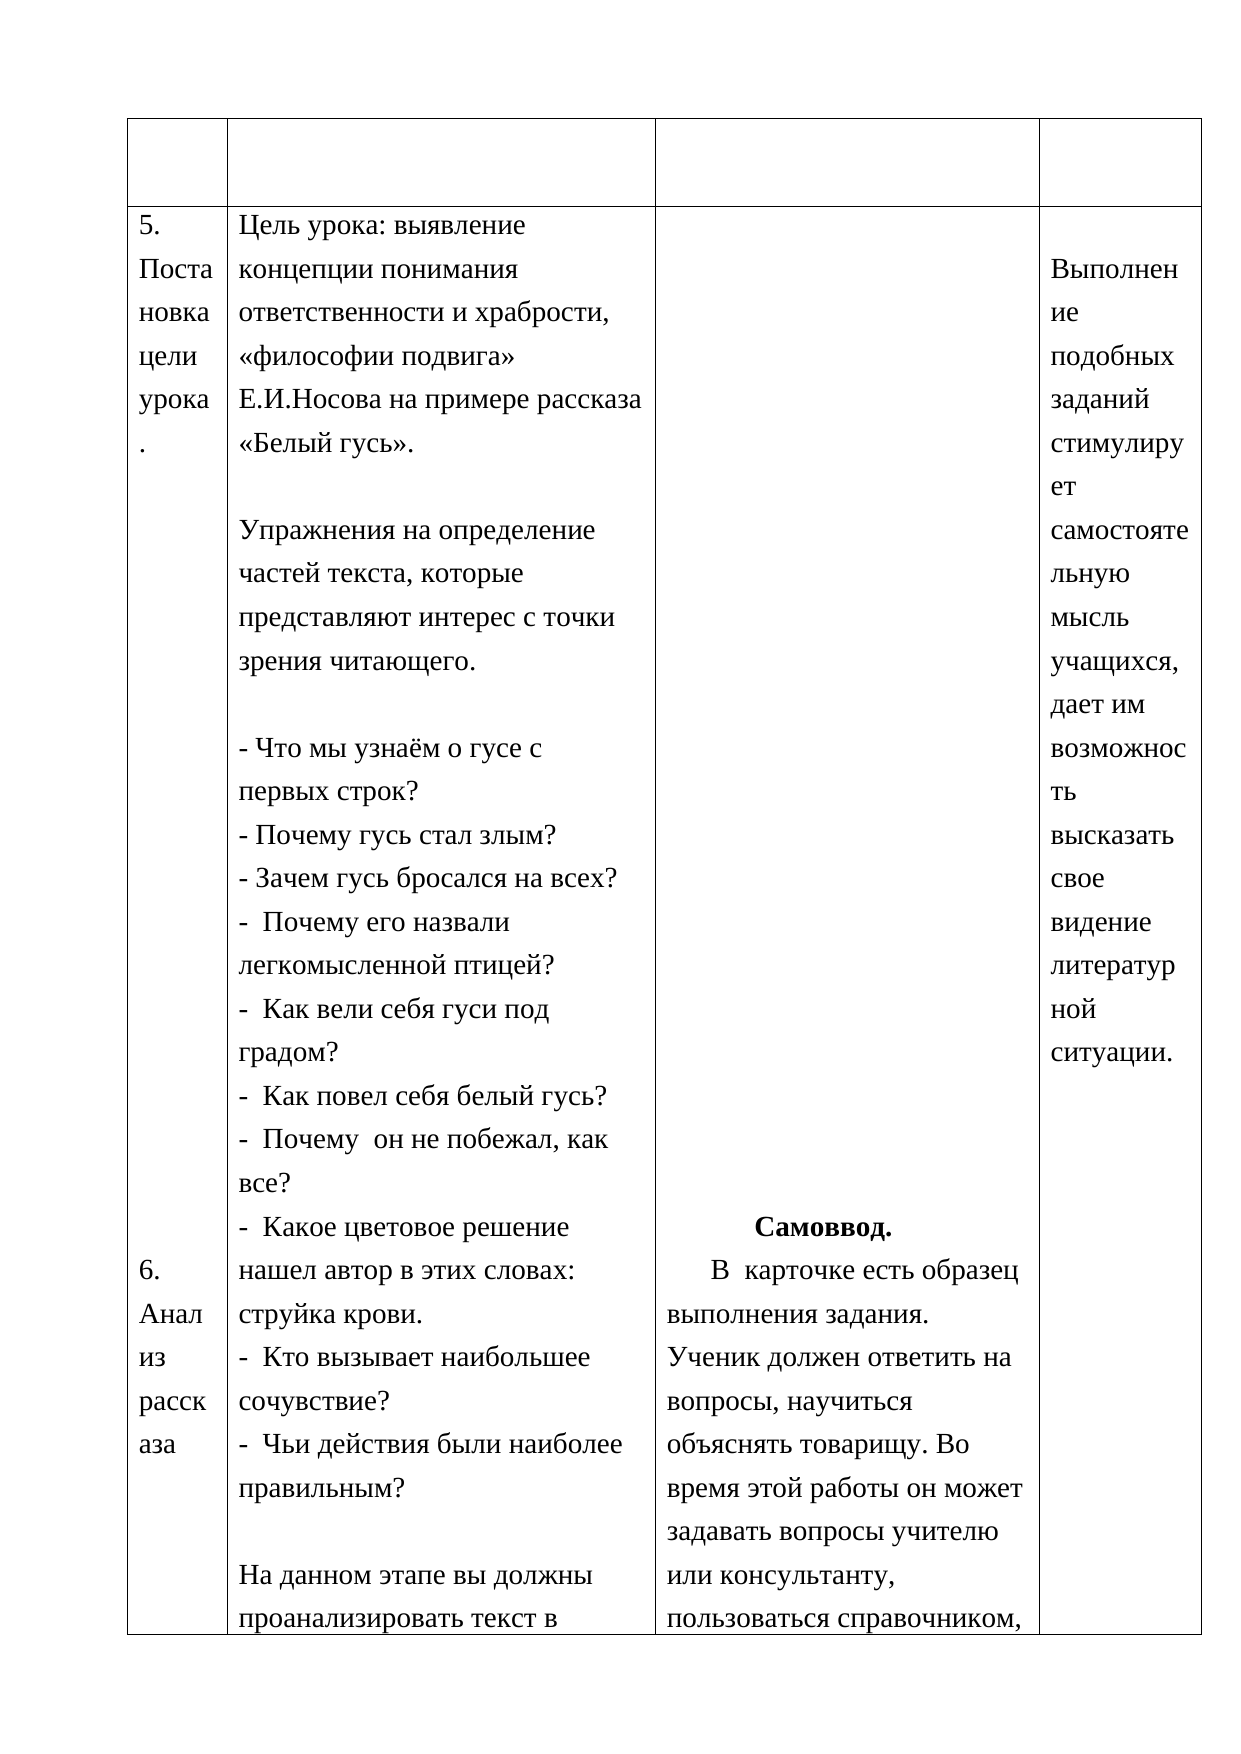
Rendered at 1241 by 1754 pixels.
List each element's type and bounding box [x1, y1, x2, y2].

table_cell [1040, 207, 1201, 1634]
table_cell [656, 207, 1039, 1634]
table_cell [656, 119, 1039, 206]
table_cell [128, 119, 227, 206]
table_cell [228, 119, 655, 206]
table_cell [228, 207, 655, 1634]
table_cell [128, 207, 227, 1634]
table_cell [1040, 119, 1201, 206]
